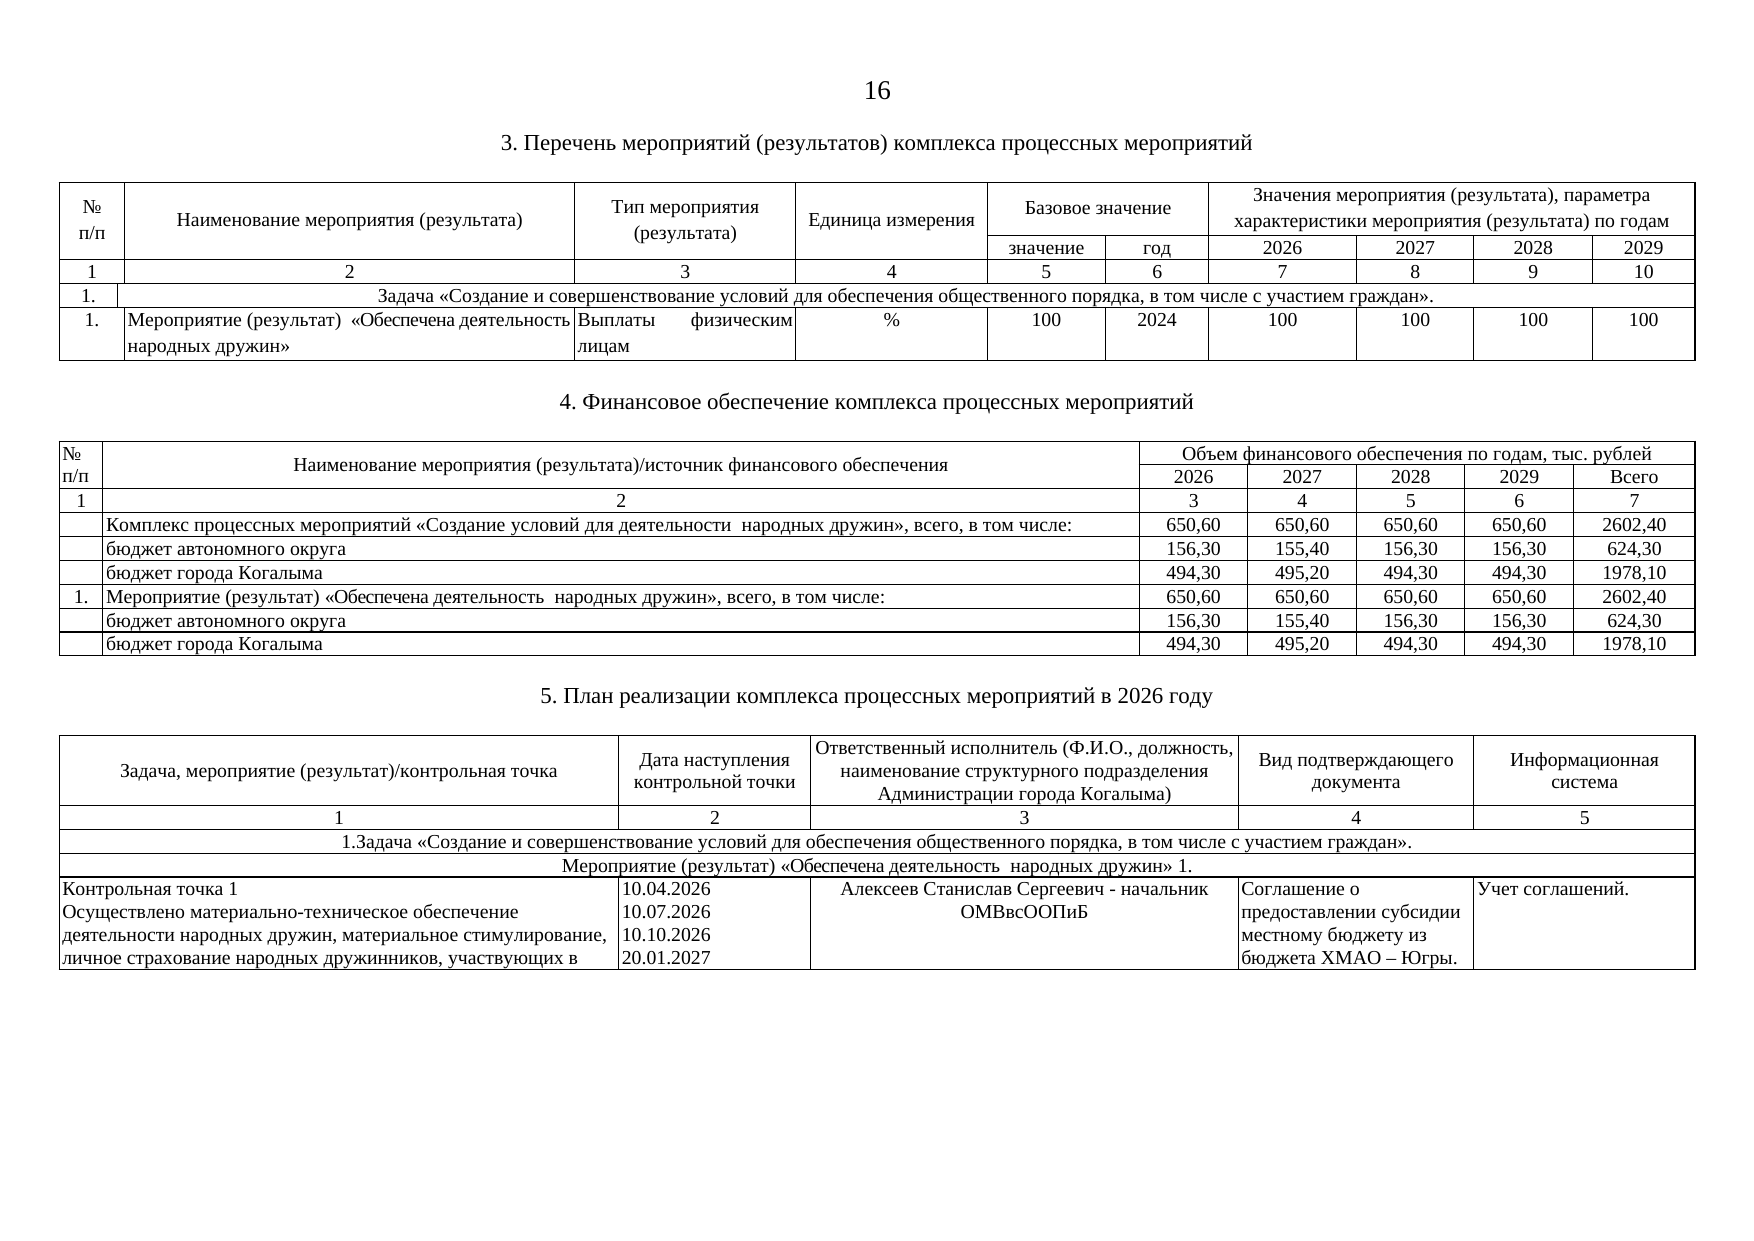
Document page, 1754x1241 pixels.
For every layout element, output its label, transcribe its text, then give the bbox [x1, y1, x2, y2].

table_cell 650,60 [1140, 513, 1247, 536]
table_cell 5 [1357, 489, 1464, 512]
table_cell 650,60 [1357, 513, 1464, 536]
table_cell 1. [60, 284, 117, 307]
table_header Единица измерения [796, 183, 987, 259]
table_cell 494,30 [1357, 561, 1464, 584]
table_cell 2 [125, 260, 574, 283]
table_header Значения мероприятия (результата), параметра характеристики мероприятия (результата) по годам [1209, 183, 1694, 235]
table_cell 3 [811, 806, 1238, 829]
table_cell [619, 878, 810, 969]
table_cell бюджет автономного округа [103, 537, 1139, 560]
table_cell 156,30 [1140, 537, 1247, 560]
table_cell Мероприятие (результат) «Обеспечена деятельность народных дружин» [125, 308, 574, 360]
table_cell 495,20 [1248, 561, 1356, 584]
text 3. Перечень мероприятий (результатов) комплекса процессных мероприятий [59, 129, 1695, 155]
table_header Дата наступления контрольной точки [619, 736, 810, 805]
table_cell 5 [1474, 806, 1694, 829]
table_cell 1 [60, 260, 124, 283]
table_cell 156,30 [1140, 609, 1247, 631]
table_cell 8 [1357, 260, 1473, 283]
table_cell 650,60 [1248, 585, 1356, 607]
table_cell 2602,40 [1574, 513, 1694, 536]
table_cell 494,30 [1140, 633, 1247, 655]
table_cell 5 [988, 260, 1105, 283]
table_cell Выплаты физическим лицам [575, 308, 795, 360]
table_cell 2027 [1357, 236, 1473, 259]
table_cell Мероприятие (результат) «Обеспечена деятельность народных дружин» 1. [60, 854, 1694, 876]
table_cell 2 [103, 489, 1139, 512]
table_cell 100 [1593, 308, 1694, 360]
table_cell 3 [575, 260, 795, 283]
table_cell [1239, 878, 1473, 969]
table_cell 494,30 [1465, 633, 1573, 655]
table_cell 650,60 [1357, 585, 1464, 607]
table_cell 650,60 [1465, 585, 1573, 607]
table_cell 4 [796, 260, 987, 283]
table_cell 100 [1357, 308, 1473, 360]
text 4. Финансовое обеспечение комплекса процессных мероприятий [59, 388, 1695, 414]
table_header Объем финансового обеспечения по годам, тыс. рублей [1140, 442, 1694, 464]
table_cell 2029 [1465, 465, 1573, 488]
table_cell 1978,10 [1574, 561, 1694, 584]
table_cell 2024 [1106, 308, 1208, 360]
table_cell 2027 [1248, 465, 1356, 488]
table_cell Учет соглашений. [1474, 878, 1694, 969]
table_cell 2028 [1357, 465, 1464, 488]
table_cell 624,30 [1574, 609, 1694, 631]
table_cell 3 [1140, 489, 1247, 512]
table_cell 624,30 [1574, 537, 1694, 560]
table_header Задача, мероприятие (результат)/контрольная точка [60, 736, 618, 805]
table_header Информационная система [1474, 736, 1694, 805]
table_cell 1.Задача «Создание и совершенствование условий для обеспечения общественного порядка, в том числе с участием граждан». [60, 830, 1694, 852]
table_cell Комплекс процессных мероприятий «Создание условий для деятельности народных дружин», всего, в том числе: [103, 513, 1139, 536]
table_cell 4 [1248, 489, 1356, 512]
table_cell 2029 [1593, 236, 1694, 259]
table_cell 650,60 [1140, 585, 1247, 607]
table_header Ответственный исполнитель (Ф.И.О., должность, наименование структурного подразделения Администрации города Когалыма) [811, 736, 1238, 805]
table_cell бюджет города Когалыма [103, 633, 1139, 655]
table_cell 6 [1465, 489, 1573, 512]
table_cell Задача «Создание и совершенствование условий для обеспечения общественного порядка, в том числе с участием граждан». [118, 284, 1694, 307]
table_cell 100 [1209, 308, 1356, 360]
table_cell 2602,40 [1574, 585, 1694, 607]
table_cell [60, 537, 102, 560]
table_cell 2026 [1140, 465, 1247, 488]
table_cell Всего [1574, 465, 1694, 488]
table_cell 1 [60, 806, 618, 829]
table_header № п/п [60, 183, 124, 259]
text 5. План реализации комплекса процессных мероприятий в 2026 году [59, 683, 1695, 709]
table_cell 155,40 [1248, 609, 1356, 631]
table_cell 156,30 [1357, 609, 1464, 631]
table_header Вид подтверждающего документа [1239, 736, 1473, 805]
table_header № п/п [60, 442, 102, 488]
table_cell [60, 561, 102, 584]
table_cell 1. [60, 585, 102, 607]
table_header Наименование мероприятия (результата) [125, 183, 574, 259]
table_cell 6 [1106, 260, 1208, 283]
table_cell 156,30 [1465, 609, 1573, 631]
table_cell % [796, 308, 987, 360]
table_cell 100 [1474, 308, 1592, 360]
table_cell 2028 [1474, 236, 1592, 259]
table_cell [811, 878, 1238, 969]
table_cell [60, 609, 102, 631]
table_header Тип мероприятия (результата) [575, 183, 795, 259]
table_cell 650,60 [1248, 513, 1356, 536]
table_cell 100 [988, 308, 1105, 360]
table_cell 2026 [1209, 236, 1356, 259]
table_cell 494,30 [1357, 633, 1464, 655]
table_cell 495,20 [1248, 633, 1356, 655]
table_cell 7 [1574, 489, 1694, 512]
table_cell значение [988, 236, 1105, 259]
table_cell 155,40 [1248, 537, 1356, 560]
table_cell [60, 878, 618, 969]
table_cell 2 [619, 806, 810, 829]
table_cell 7 [1209, 260, 1356, 283]
table_cell год [1106, 236, 1208, 259]
table_cell бюджет города Когалыма [103, 561, 1139, 584]
table_header Базовое значение [988, 183, 1208, 235]
table_cell бюджет автономного округа [103, 609, 1139, 631]
table_header Наименование мероприятия (результата)/источник финансового обеспечения [103, 442, 1139, 488]
table_cell 1978,10 [1574, 633, 1694, 655]
table_cell 10 [1593, 260, 1694, 283]
table_cell 4 [1239, 806, 1473, 829]
table_cell 494,30 [1465, 561, 1573, 584]
table_cell [60, 513, 102, 536]
table_cell 1 [60, 489, 102, 512]
table_cell 650,60 [1465, 513, 1573, 536]
table_cell 494,30 [1140, 561, 1247, 584]
table_cell [60, 633, 102, 655]
table_cell 156,30 [1465, 537, 1573, 560]
table_cell 156,30 [1357, 537, 1464, 560]
table_cell Мероприятие (результат) «Обеспечена деятельность народных дружин», всего, в том числе: [103, 585, 1139, 607]
table_cell 1. [60, 308, 124, 360]
table_cell 9 [1474, 260, 1592, 283]
